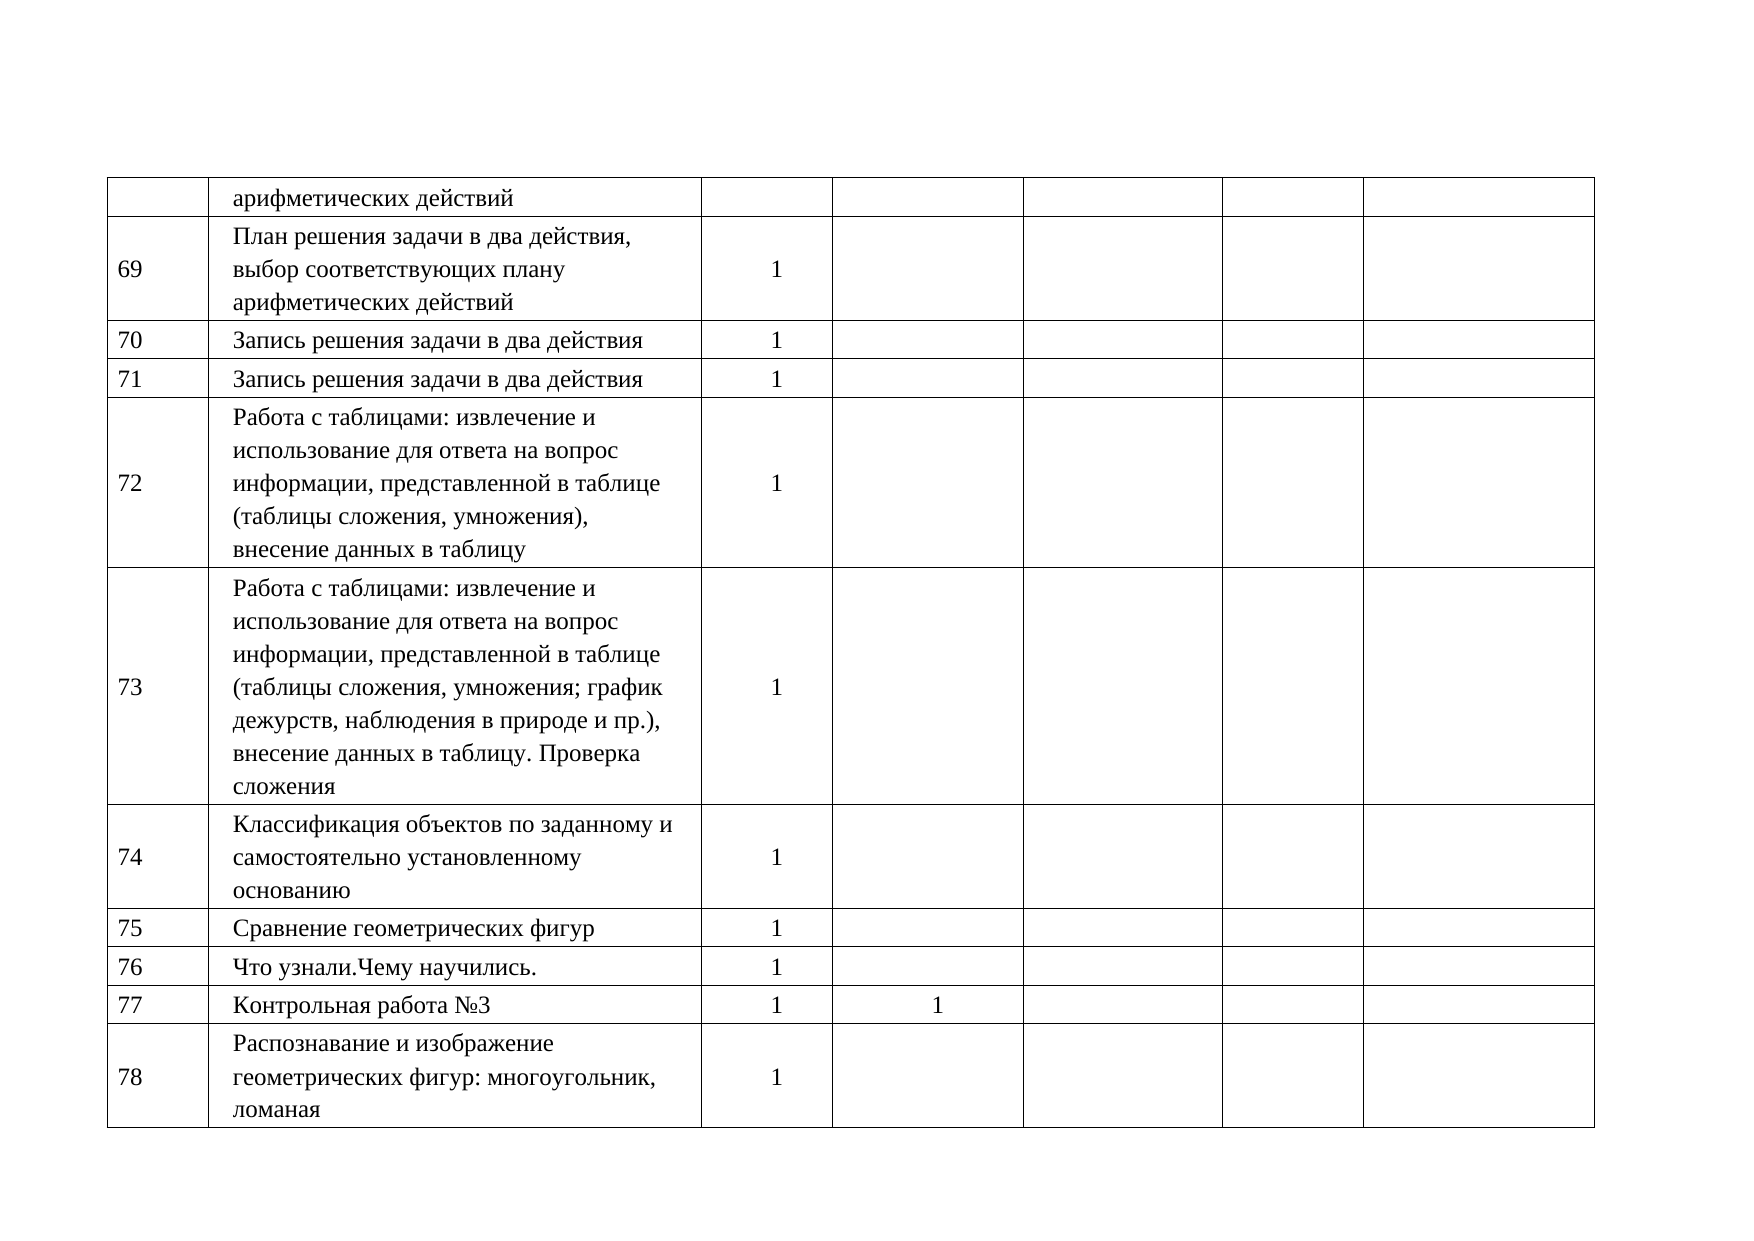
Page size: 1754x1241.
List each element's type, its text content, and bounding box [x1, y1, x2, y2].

table_cell 76 [108, 947, 208, 984]
table_cell [1024, 805, 1222, 908]
table_cell 74 [108, 805, 208, 908]
table_cell [1024, 986, 1222, 1023]
table_cell [1364, 178, 1594, 216]
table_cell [209, 178, 701, 216]
table_cell 69 [108, 217, 208, 320]
table_cell [1223, 359, 1363, 397]
table_cell [1364, 909, 1594, 946]
table_cell [1364, 805, 1594, 908]
table_cell 1 [702, 321, 832, 358]
table_cell [1024, 217, 1222, 320]
table_cell Запись решения задачи в два действия [209, 321, 701, 358]
table_cell [1223, 947, 1363, 984]
table_cell [1223, 568, 1363, 803]
table_cell Сравнение геометрических фигур [209, 909, 701, 946]
table_cell 1 [702, 359, 832, 397]
table_cell [1024, 359, 1222, 397]
table_cell 71 [108, 359, 208, 397]
table_cell [1364, 568, 1594, 803]
table_cell [1223, 1024, 1363, 1127]
table_cell 70 [108, 321, 208, 358]
table_cell 78 [108, 1024, 208, 1127]
table_cell 1 [702, 398, 832, 567]
table_cell [1223, 217, 1363, 320]
table_cell 77 [108, 986, 208, 1023]
table_cell 1 [702, 947, 832, 984]
table_cell 68 [108, 178, 208, 216]
table_cell [1024, 398, 1222, 567]
table_cell [1223, 909, 1363, 946]
table_cell [833, 909, 1023, 946]
table_cell [833, 568, 1023, 803]
table_cell [833, 805, 1023, 908]
table_cell 1 [833, 986, 1023, 1023]
table_cell Распознавание и изображение геометрических фигур: многоугольник, ломаная [209, 1024, 701, 1127]
table_cell [1223, 986, 1363, 1023]
table_cell [1223, 178, 1363, 216]
table_cell [1364, 1024, 1594, 1127]
table_cell [1024, 909, 1222, 946]
table_cell [833, 398, 1023, 567]
table_cell 1 [702, 178, 832, 216]
table_cell 75 [108, 909, 208, 946]
table_cell [833, 321, 1023, 358]
table_cell [1364, 398, 1594, 567]
table_cell 1 [702, 986, 832, 1023]
table_cell 72 [108, 398, 208, 567]
table_cell Работа с таблицами: извлечение и использование для ответа на вопрос информации, представленной в таблице (таблицы сложения, умножения), внесение данных в таблицу [209, 398, 701, 567]
table_cell 1 [702, 217, 832, 320]
table_cell [1223, 805, 1363, 908]
table_cell [1024, 947, 1222, 984]
table_cell Работа с таблицами: извлечение и использование для ответа на вопрос информации, представленной в таблице (таблицы сложения, умножения; график дежурств, наблюдения в природе и пр.), внесение данных в таблицу. Проверка сложения [209, 568, 701, 803]
table_cell [833, 1024, 1023, 1127]
table_cell Что узнали.Чему научились. [209, 947, 701, 984]
table_cell [1024, 321, 1222, 358]
table_cell [1364, 217, 1594, 320]
table_cell [1364, 986, 1594, 1023]
table_cell [833, 217, 1023, 320]
table_cell 1 [702, 909, 832, 946]
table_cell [209, 217, 701, 320]
table_cell [833, 178, 1023, 216]
table_cell [833, 359, 1023, 397]
table_cell 73 [108, 568, 208, 803]
table_cell Классификация объектов по заданному и самостоятельно установленному основанию [209, 805, 701, 908]
table_cell [1024, 568, 1222, 803]
table_cell [1024, 1024, 1222, 1127]
table_cell [1223, 398, 1363, 567]
table_cell [833, 947, 1023, 984]
table_cell Запись решения задачи в два действия [209, 359, 701, 397]
table_cell [1364, 321, 1594, 358]
table_cell 1 [702, 1024, 832, 1127]
table_cell 1 [702, 805, 832, 908]
table_cell Контрольная работа №3 [209, 986, 701, 1023]
table_cell 1 [702, 568, 832, 803]
table_cell [1364, 947, 1594, 984]
table_cell [1024, 178, 1222, 216]
table_cell [1223, 321, 1363, 358]
table_cell [1364, 359, 1594, 397]
